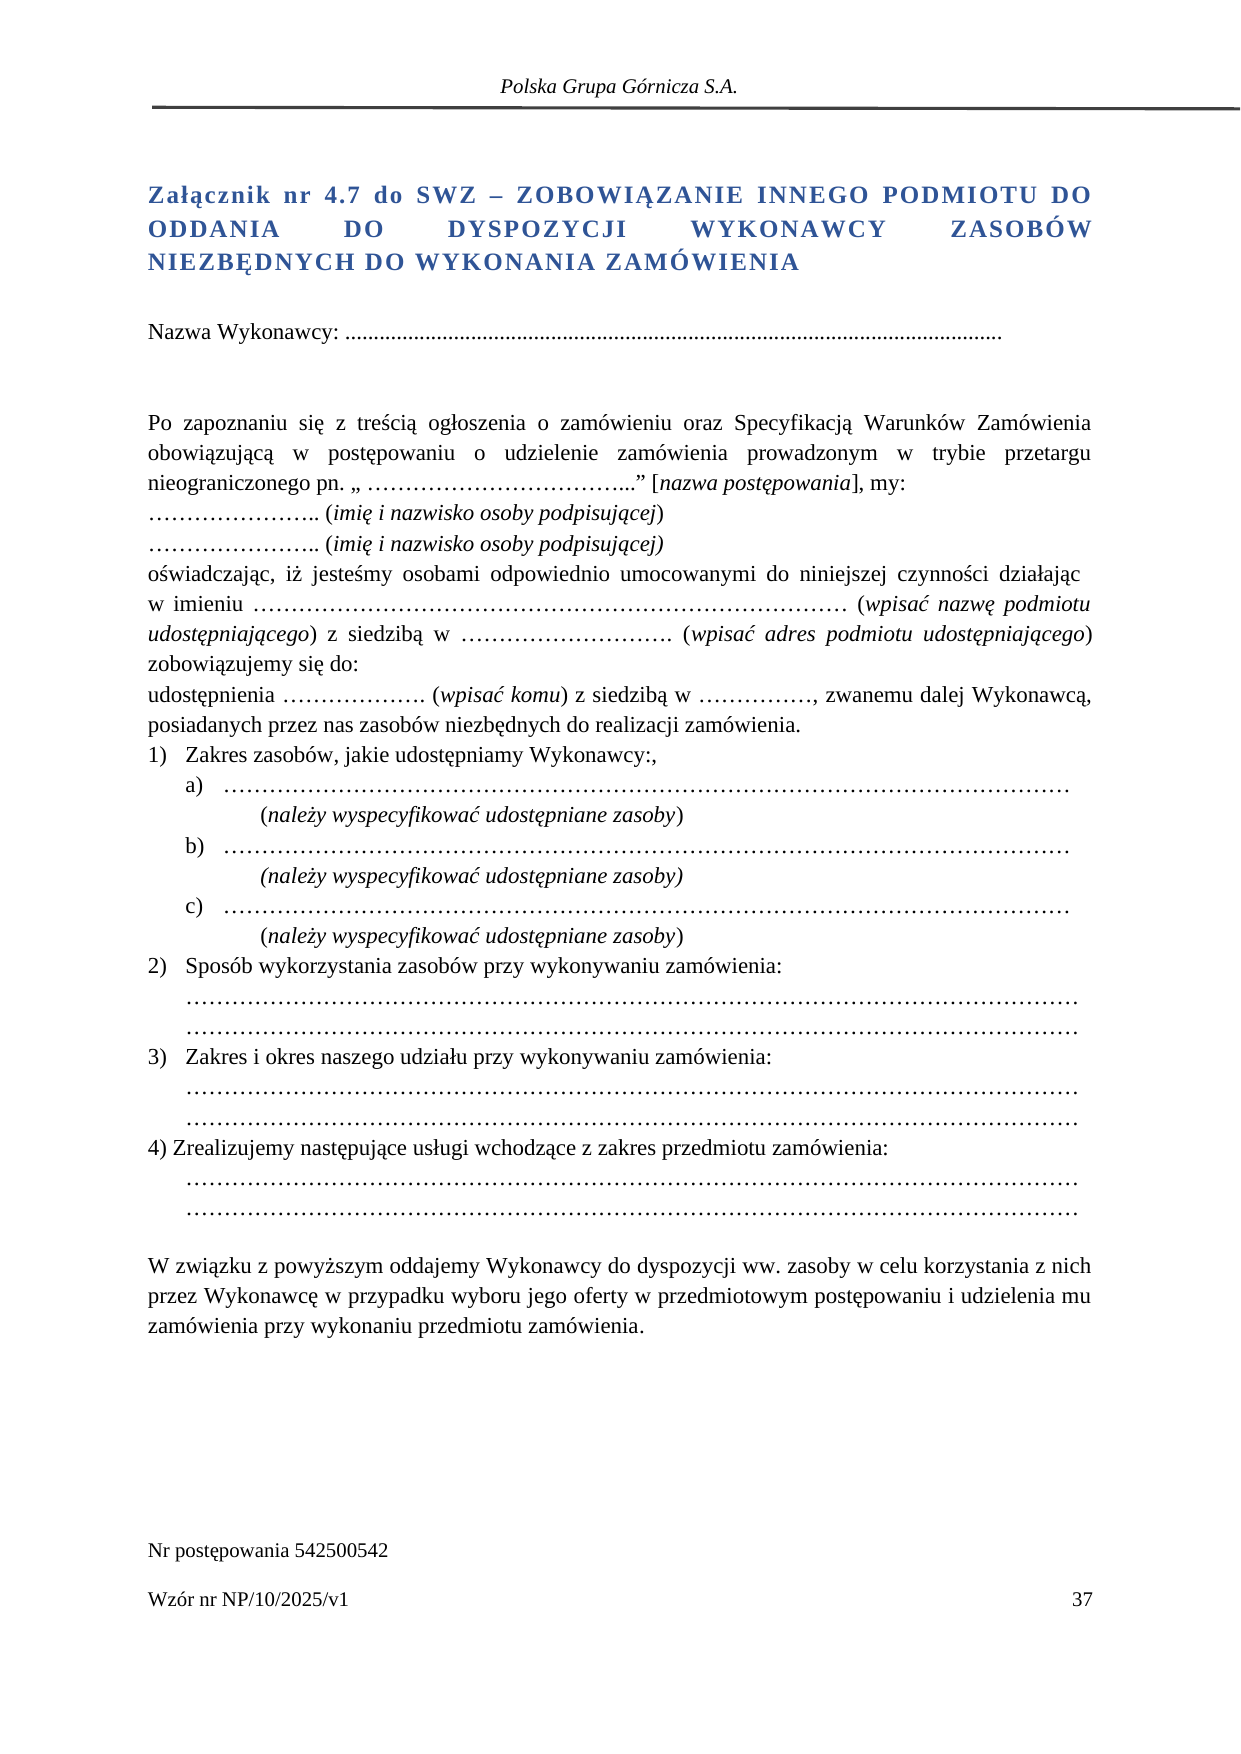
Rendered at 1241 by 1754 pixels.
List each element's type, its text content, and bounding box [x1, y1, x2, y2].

list ………………………………………………………………………………………………… [185, 771, 1093, 798]
text (należy wyspecyfikować udostępniane zasoby) [260, 922, 1093, 949]
list Sposób wykorzystania zasobów przy wykonywaniu zamówienia: [148, 953, 1093, 979]
text ……………………………………………………………………………………………………………………………………………………………………………………………………………… [185, 1164, 1093, 1221]
text 4) Zrealizujemy następujące usługi wchodzące z zakres przedmiotu zamówienia: [148, 1134, 1093, 1160]
text W związku z powyższym oddajemy Wykonawcy do dyspozycji ww. zasoby w celu korzystania z nich przez Wykonawcę w przypadku wyboru jego oferty w przedmiotowym postępowaniu i udzielenia mu zamówienia przy wykonaniu przedmiotu zamówienia. [148, 1252, 1093, 1339]
list Zakres zasobów, jakie udostępniamy Wykonawcy:, [148, 741, 1093, 767]
list ………………………………………………………………………………………………… [185, 892, 1093, 918]
text oświadczając, iż jesteśmy osobami odpowiednio umocowanymi do niniejszej czynności działając w imieniu …………………………………………………………………… (wpisać nazwę podmiotu udostępniającego) z siedzibą w ………………………. (wpisać adres podmiotu udostępniającego) zobowiązujemy się do: [148, 560, 1093, 677]
list Zakres i okres naszego udziału przy wykonywaniu zamówienia: [148, 1043, 1093, 1069]
text udostępnienia ………………. (wpisać komu) z siedzibą w ……………, zwanemu dalej Wykonawcą, posiadanych przez nas zasobów niezbędnych do realizacji zamówienia. [148, 681, 1093, 737]
text Załącznik nr 4.7 do SWZ – ZOBOWIĄZANIE INNEGO PODMIOTU DO ODDANIA DO DYSPOZYCJI WYKONAWCY ZASOBÓW NIEZBĘDNYCH DO WYKONANIA ZAMÓWIENIA [148, 181, 1093, 275]
text ………………….. (imię i nazwisko osoby podpisującej) [148, 499, 1093, 526]
list ……………………………………………………………………………………………………………………………………………………………………………………………………………… [185, 1073, 1093, 1130]
text ………………….. (imię i nazwisko osoby podpisującej) [148, 530, 1093, 556]
list ………………………………………………………………………………………………… [185, 832, 1093, 858]
text (należy wyspecyfikować udostępniane zasoby) [260, 862, 1093, 888]
text ……………………………………………………………………………………………………………………………………………………………………………………………………………… [185, 983, 1093, 1039]
text Nazwa Wykonawcy: ................................................................................................................... [148, 318, 1093, 344]
text Po zapoznaniu się z treścią ogłoszenia o zamówieniu oraz Specyfikacją Warunków Zamówienia obowiązującą w postępowaniu o udzielenie zamówienia prowadzonym w trybie przetargu nieograniczonego pn. „ ……………………………...” [nazwa postępowania], my: [148, 409, 1093, 496]
text (należy wyspecyfikować udostępniane zasoby) [260, 802, 1093, 828]
